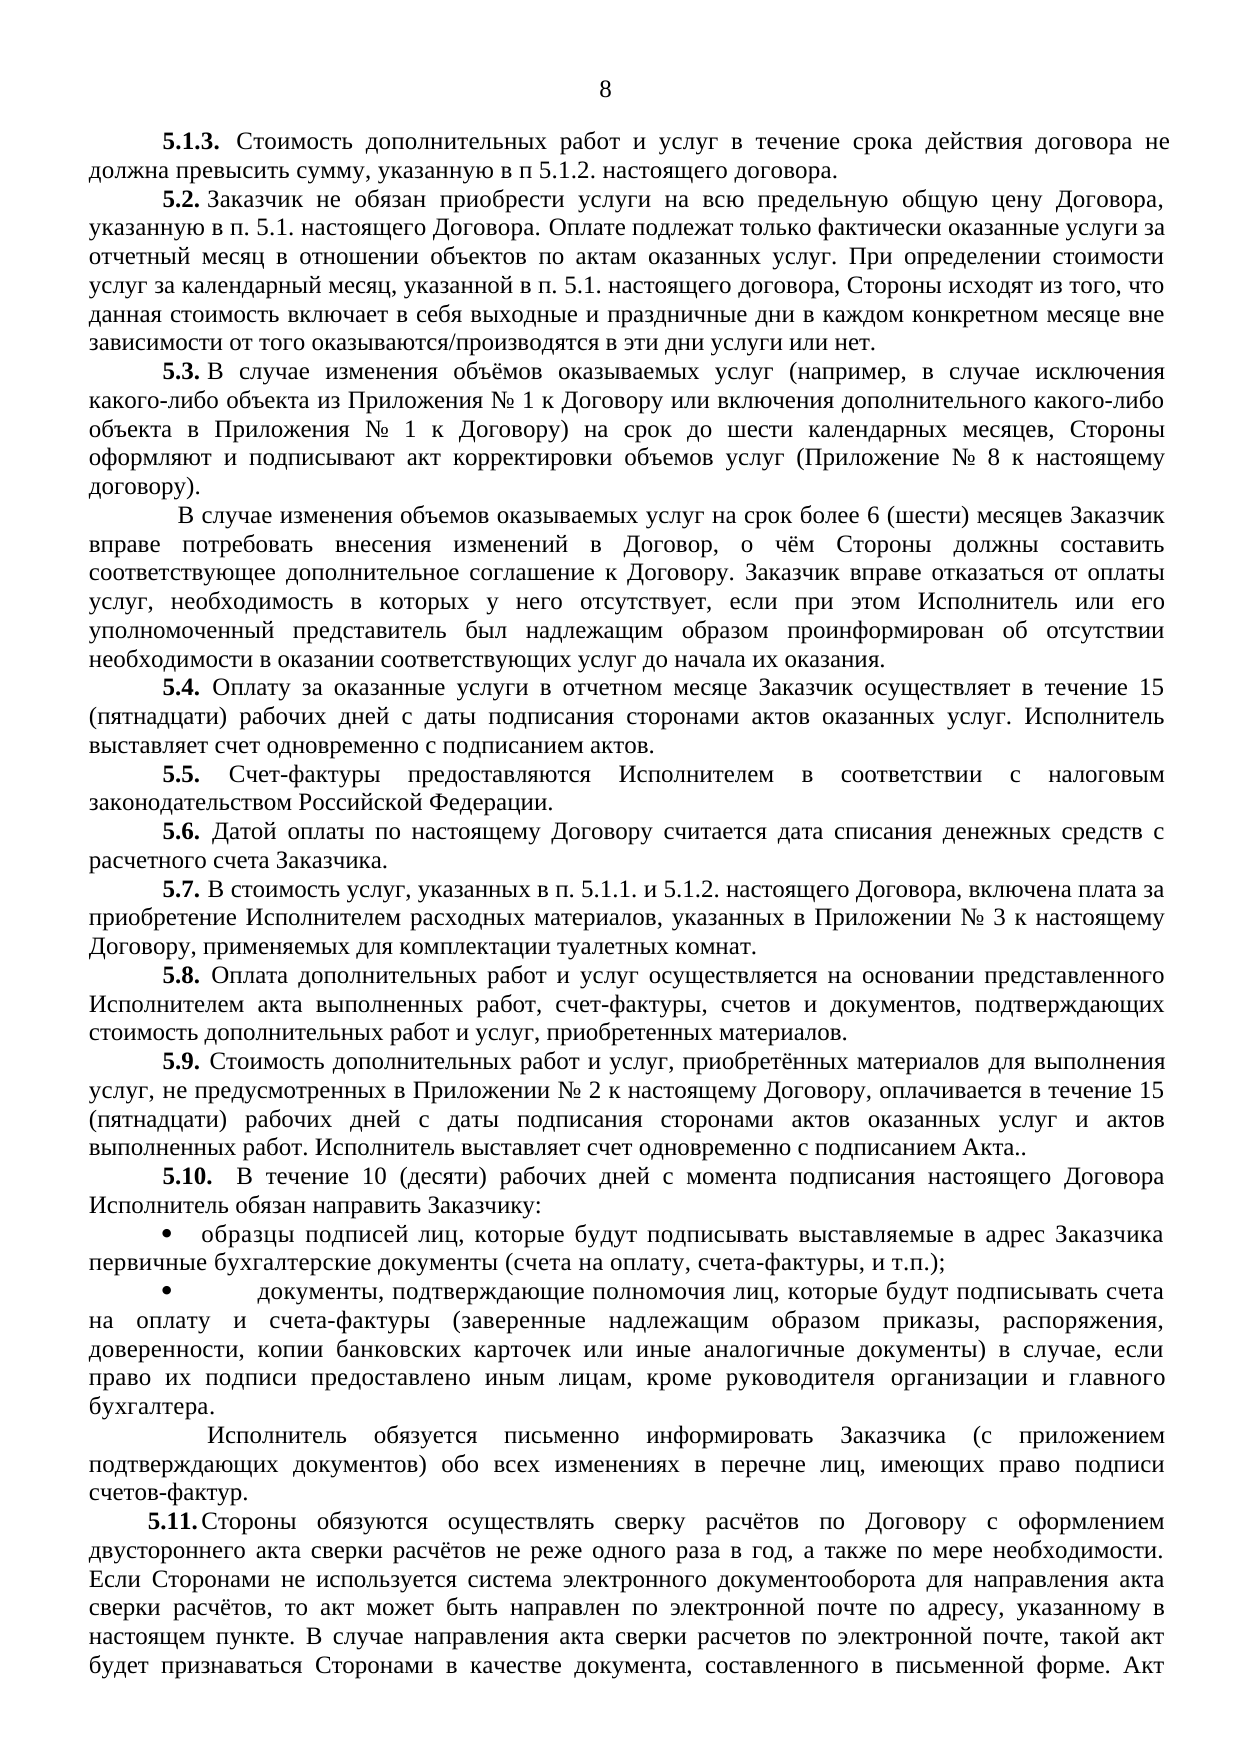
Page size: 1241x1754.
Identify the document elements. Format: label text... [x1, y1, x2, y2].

list В случае изменения объёмов оказываемых услуг (например, в случае исключения какого-либо объекта из Приложения № 1 к Договору или включения дополнительного какого-либо объекта в Приложения № 1 к Договору) на срок до шести календарных месяцев, Стороны оформляют и подписывают акт корректировки объемов услуг (Приложение № 8 к настоящему договору). [89, 356, 1166, 500]
list В течение 10 (десяти) рабочих дней с момента подписания настоящего Договора Исполнитель обязан направить Заказчику: [89, 1161, 1166, 1219]
list Датой оплаты по настоящему Договору считается дата списания денежных средств с расчетного счета Заказчика. [89, 816, 1166, 874]
list Стоимость дополнительных работ и услуг в течение срока действия договора не должна превысить сумму, указанную в п 5.1.2. настоящего договора. [89, 126, 1172, 184]
list образцы подписей лиц, которые будут подписывать выставляемые в адрес Заказчика первичные бухгалтерские документы (счета на оплату, счета-фактуры, и т.п.); [89, 1219, 1166, 1276]
list Счет-фактуры предоставляются Исполнителем в соответствии с налоговым законодательством Российской Федерации. [89, 759, 1166, 816]
list В стоимость услуг, указанных в п. 5.1.1. и 5.1.2. настоящего Договора, включена плата за приобретение Исполнителем расходных материалов, указанных в Приложении № 3 к настоящему Договору, применяемых для комплектации туалетных комнат. [89, 874, 1166, 960]
text В случае изменения объемов оказываемых услуг на срок более 6 (шести) месяцев Заказчик вправе потребовать внесения изменений в Договор, о чём Стороны должны составить соответствующее дополнительное соглашение к Договору. Заказчик вправе отказаться от оплаты услуг, необходимость в которых у него отсутствует, если при этом Исполнитель или его уполномоченный представитель был надлежащим образом проинформирован об отсутствии необходимости в оказании соответствующих услуг до начала их оказания. [89, 500, 1166, 672]
list Оплату за оказанные услуги в отчетном месяце Заказчик осуществляет в течение 15 (пятнадцати) рабочих дней с даты подписания сторонами актов оказанных услуг. Исполнитель выставляет счет одновременно с подписанием актов. [89, 672, 1166, 759]
list Стоимость дополнительных работ и услуг, приобретённых материалов для выполнения услуг, не предусмотренных в Приложении № 2 к настоящему Договору, оплачивается в течение 15 (пятнадцати) рабочих дней с даты подписания сторонами актов оказанных услуг и актов выполненных работ. Исполнитель выставляет счет одновременно с подписанием Акта.. [89, 1046, 1166, 1161]
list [89, 1506, 1166, 1679]
list Заказчик не обязан приобрести услуги на всю предельную общую цену Договора, указанную в п. 5.1. настоящего Договора. Оплате подлежат только фактически оказанные услуги за отчетный месяц в отношении объектов по актам оказанных услуг. При определении стоимости услуг за календарный месяц, указанной в п. 5.1. настоящего договора, Стороны исходят из того, что данная стоимость включает в себя выходные и праздничные дни в каждом конкретном месяце вне зависимости от того оказываются/производятся в эти дни услуги или нет. [89, 184, 1166, 356]
text Исполнитель обязуется письменно информировать Заказчика (с приложением подтверждающих документов) обо всех изменениях в перечне лиц, имеющих право подписи счетов-фактур. [89, 1420, 1166, 1506]
list Оплата дополнительных работ и услуг осуществляется на основании представленного Исполнителем акта выполненных работ, счет-фактуры, счетов и документов, подтверждающих стоимость дополнительных работ и услуг, приобретенных материалов. [89, 960, 1166, 1046]
list документы, подтверждающие полномочия лиц, которые будут подписывать счета на оплату и счета-фактуры (заверенные надлежащим образом приказы, распоряжения, доверенности, копии банковских карточек или иные аналогичные документы) в случае, если право их подписи предоставлено иным лицам, кроме руководителя организации и главного бухгалтера. [89, 1276, 1166, 1420]
